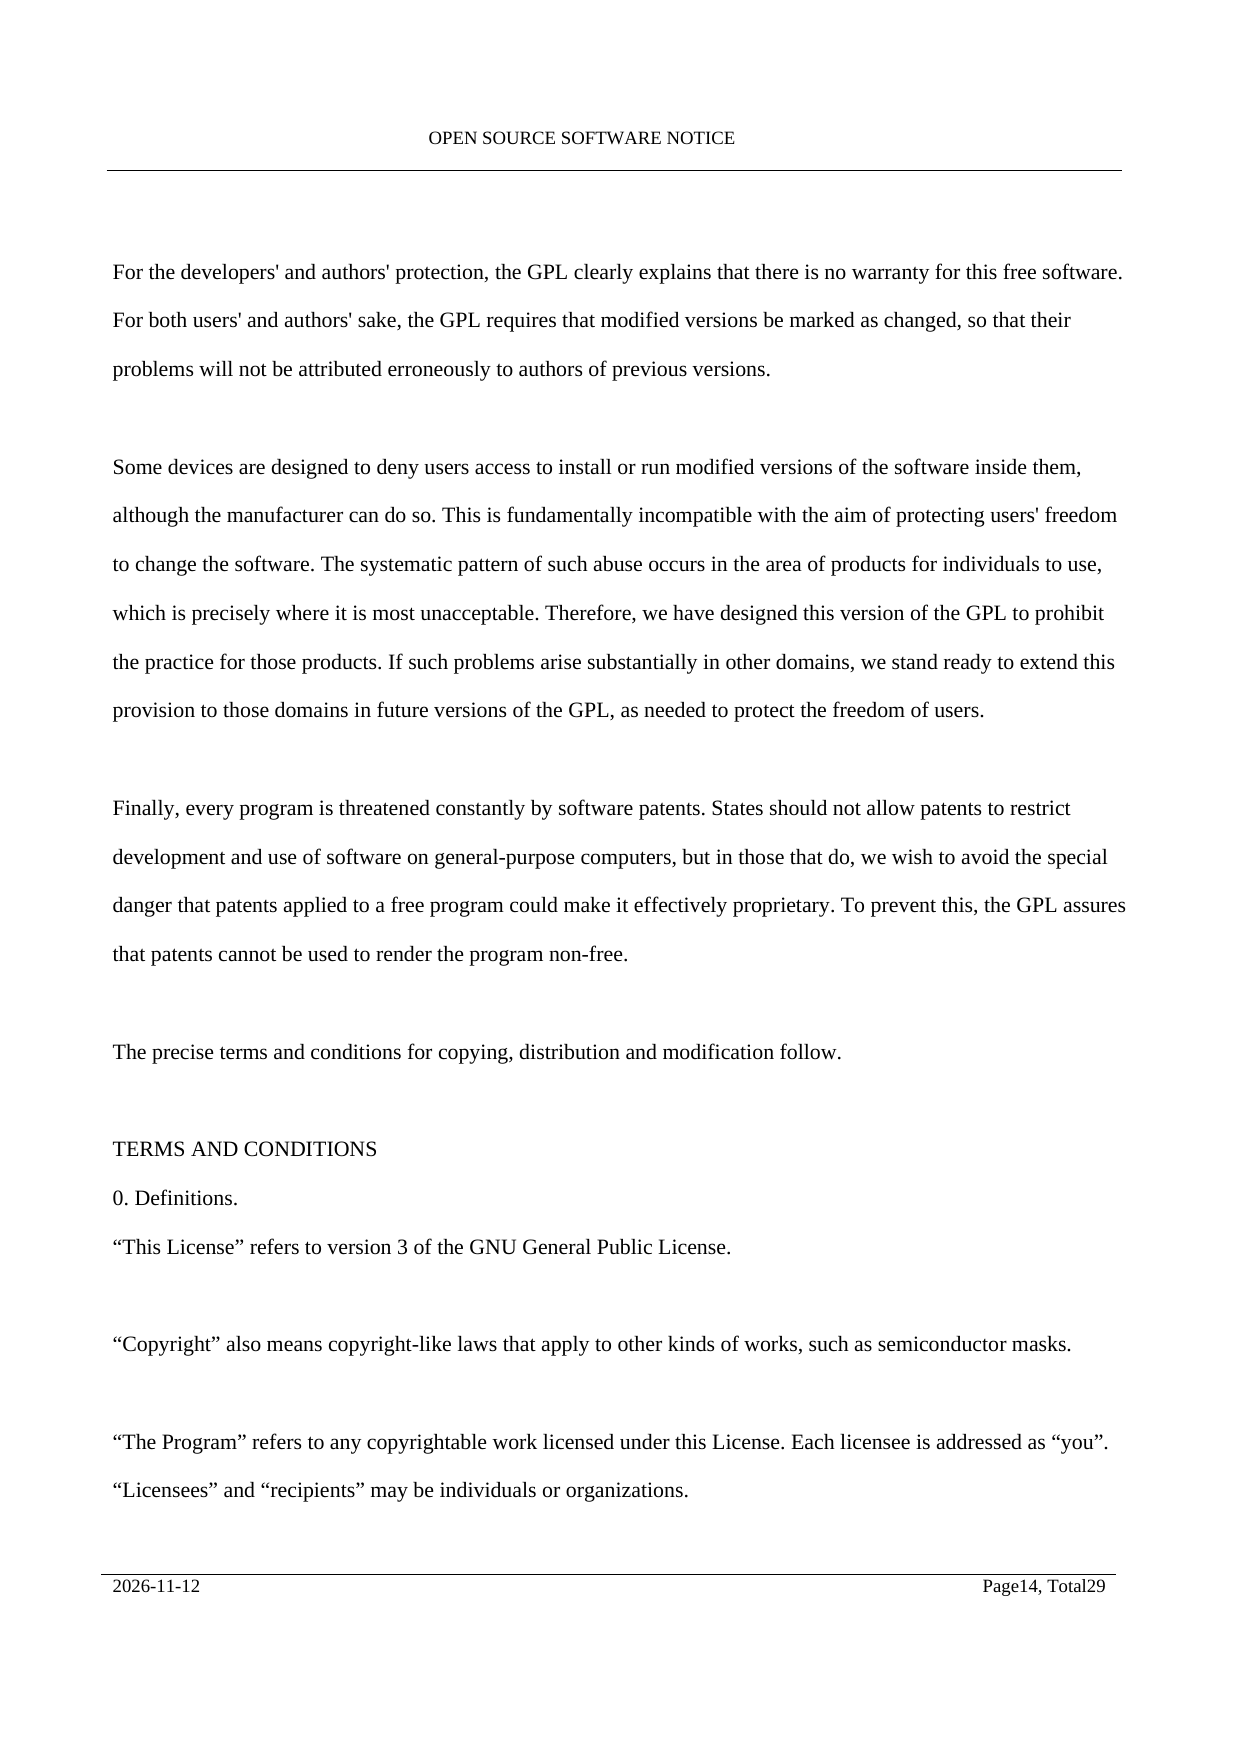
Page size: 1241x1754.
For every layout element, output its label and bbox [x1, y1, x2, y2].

text [112, 206, 1128, 1506]
